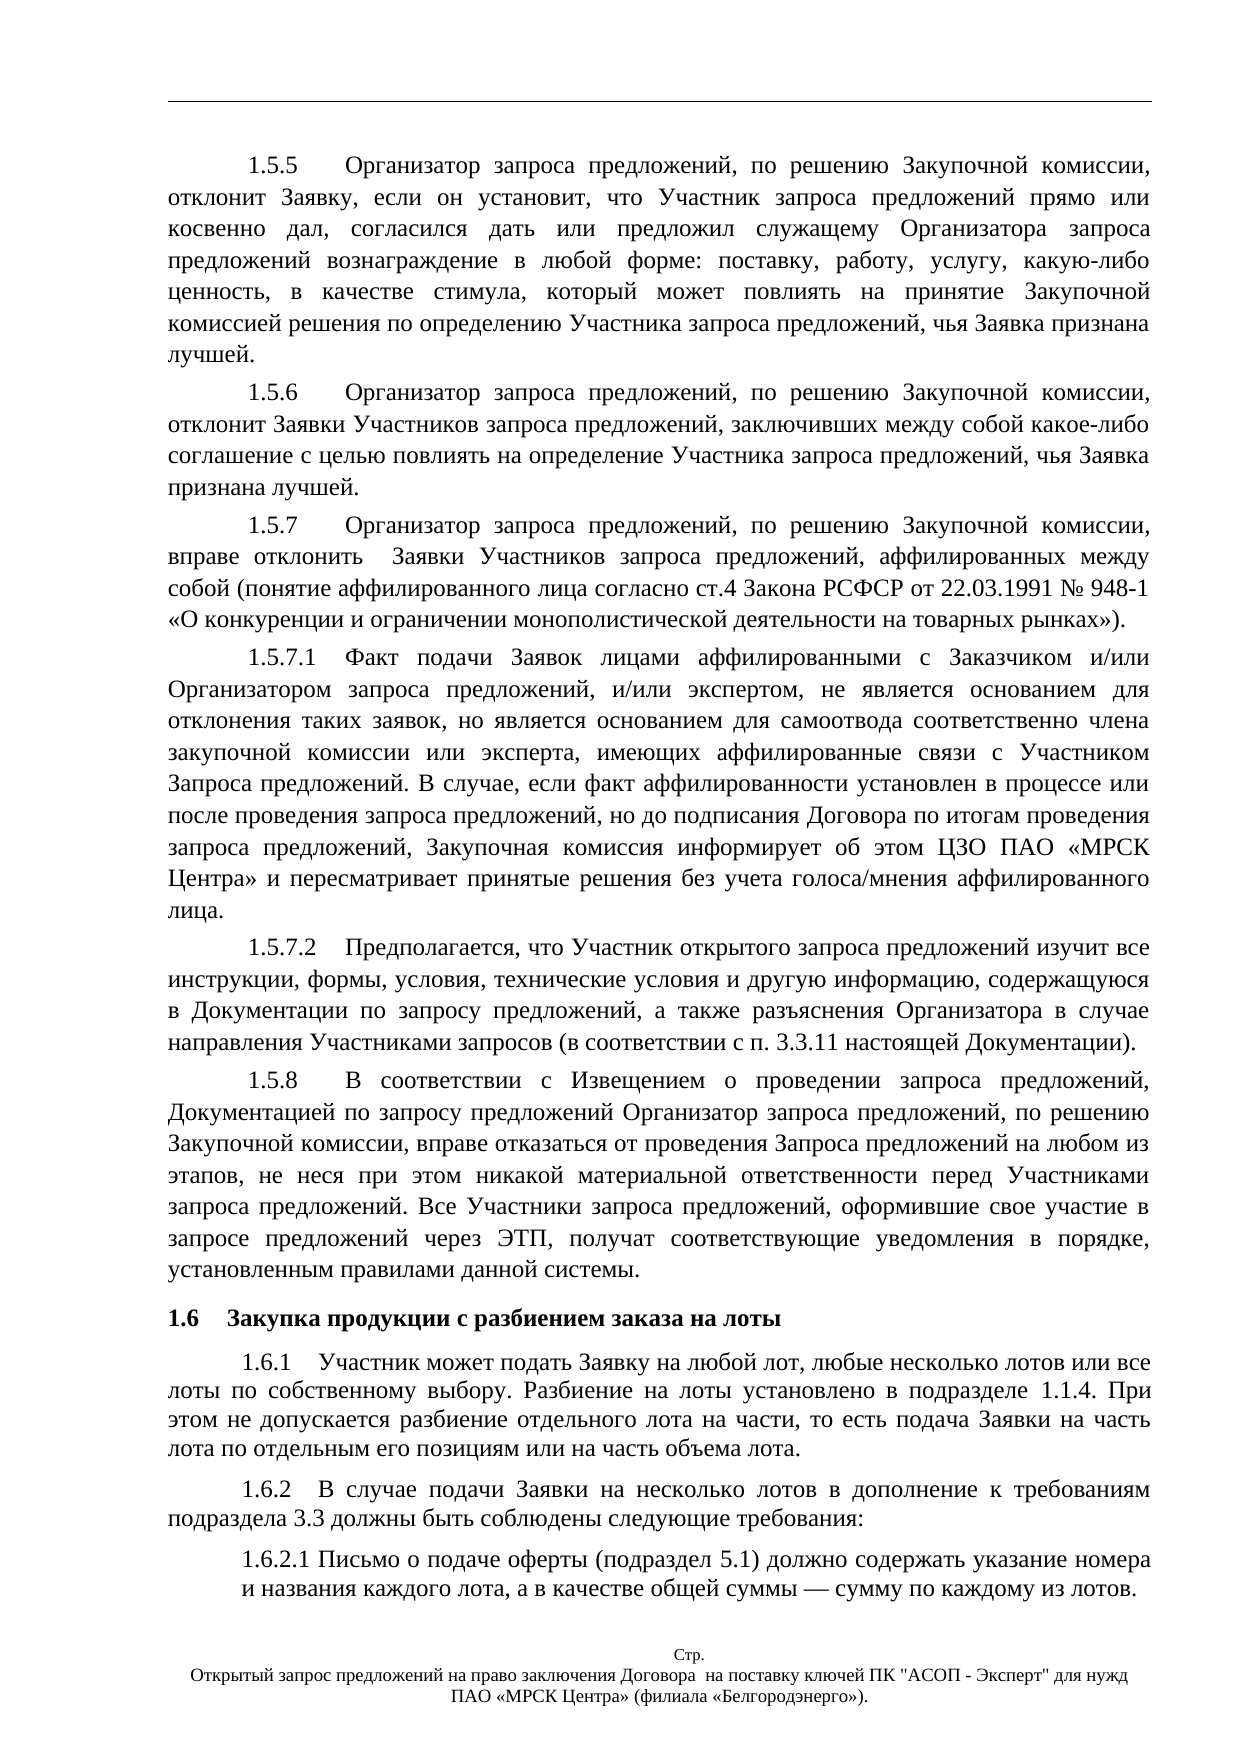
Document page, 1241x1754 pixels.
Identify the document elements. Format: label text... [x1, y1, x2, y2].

list Организатор запроса предложений, по решению Закупочной комиссии, отклонит Заявку, если он установит, что Участник запроса предложений прямо или косвенно дал, согласился дать или предложил служащему Организатора запроса предложений вознаграждение в любой форме: поставку, работу, услугу, какую-либо ценность, в качестве стимула, который может повлиять на принятие Закупочной комиссией решения по определению Участника запроса предложений, чья Заявка признана лучшей. [168, 150, 1150, 368]
subtitle Закупка продукции с разбиением заказа на лоты [168, 1303, 1152, 1331]
list Факт подачи Заявок лицами аффилированными с Заказчиком и/или Организатором запроса предложений, и/или экспертом, не является основанием для отклонения таких заявок, но является основанием для самоотвода соответственно члена закупочной комиссии или эксперта, имеющих аффилированные связи с Участником Запроса предложений. В случае, если факт аффилированности установлен в процессе или после проведения запроса предложений, но до подписания Договора по итогам проведения запроса предложений, Закупочная комиссия информирует об этом ЦЗО ПАО «МРСК Центра» и пересматривает принятые решения без учета голоса/мнения аффилированного лица. [168, 642, 1150, 923]
list В соответствии с Извещением о проведении запроса предложений, Документацией по запросу предложений Организатор запроса предложений, по решению Закупочной комиссии, вправе отказаться от проведения Запроса предложений на любом из этапов, не неся при этом никакой материальной ответственности перед Участниками запроса предложений. Все Участники запроса предложений, оформившие свое участие в запросе предложений через ЭТП, получат соответствующие уведомления в порядке, установленным правилами данной системы. [168, 1065, 1150, 1283]
list Организатор запроса предложений, по решению Закупочной комиссии, вправе отклонить Заявки Участников запроса предложений, аффилированных между собой (понятие аффилированного лица согласно ст.4 Закона РСФСР от 22.03.1991 № 948-1 «О конкуренции и ограничении монополистической деятельности на товарных рынках»). [168, 510, 1150, 633]
list Организатор запроса предложений, по решению Закупочной комиссии, отклонит Заявки Участников запроса предложений, заключивших между собой какое-либо соглашение с целью повлиять на определение Участника запроса предложений, чья Заявка признана лучшей. [168, 377, 1150, 501]
subtitle Участник может подать Заявку на любой лот, любые несколько лотов или все лоты по собственному выбору. Разбиение на лоты установлено в подразделе 1.1.4. При этом не допускается разбиение отдельного лота на части, то есть подача Заявки на часть лота по отдельным его позициям или на часть объема лота. [168, 1347, 1152, 1462]
